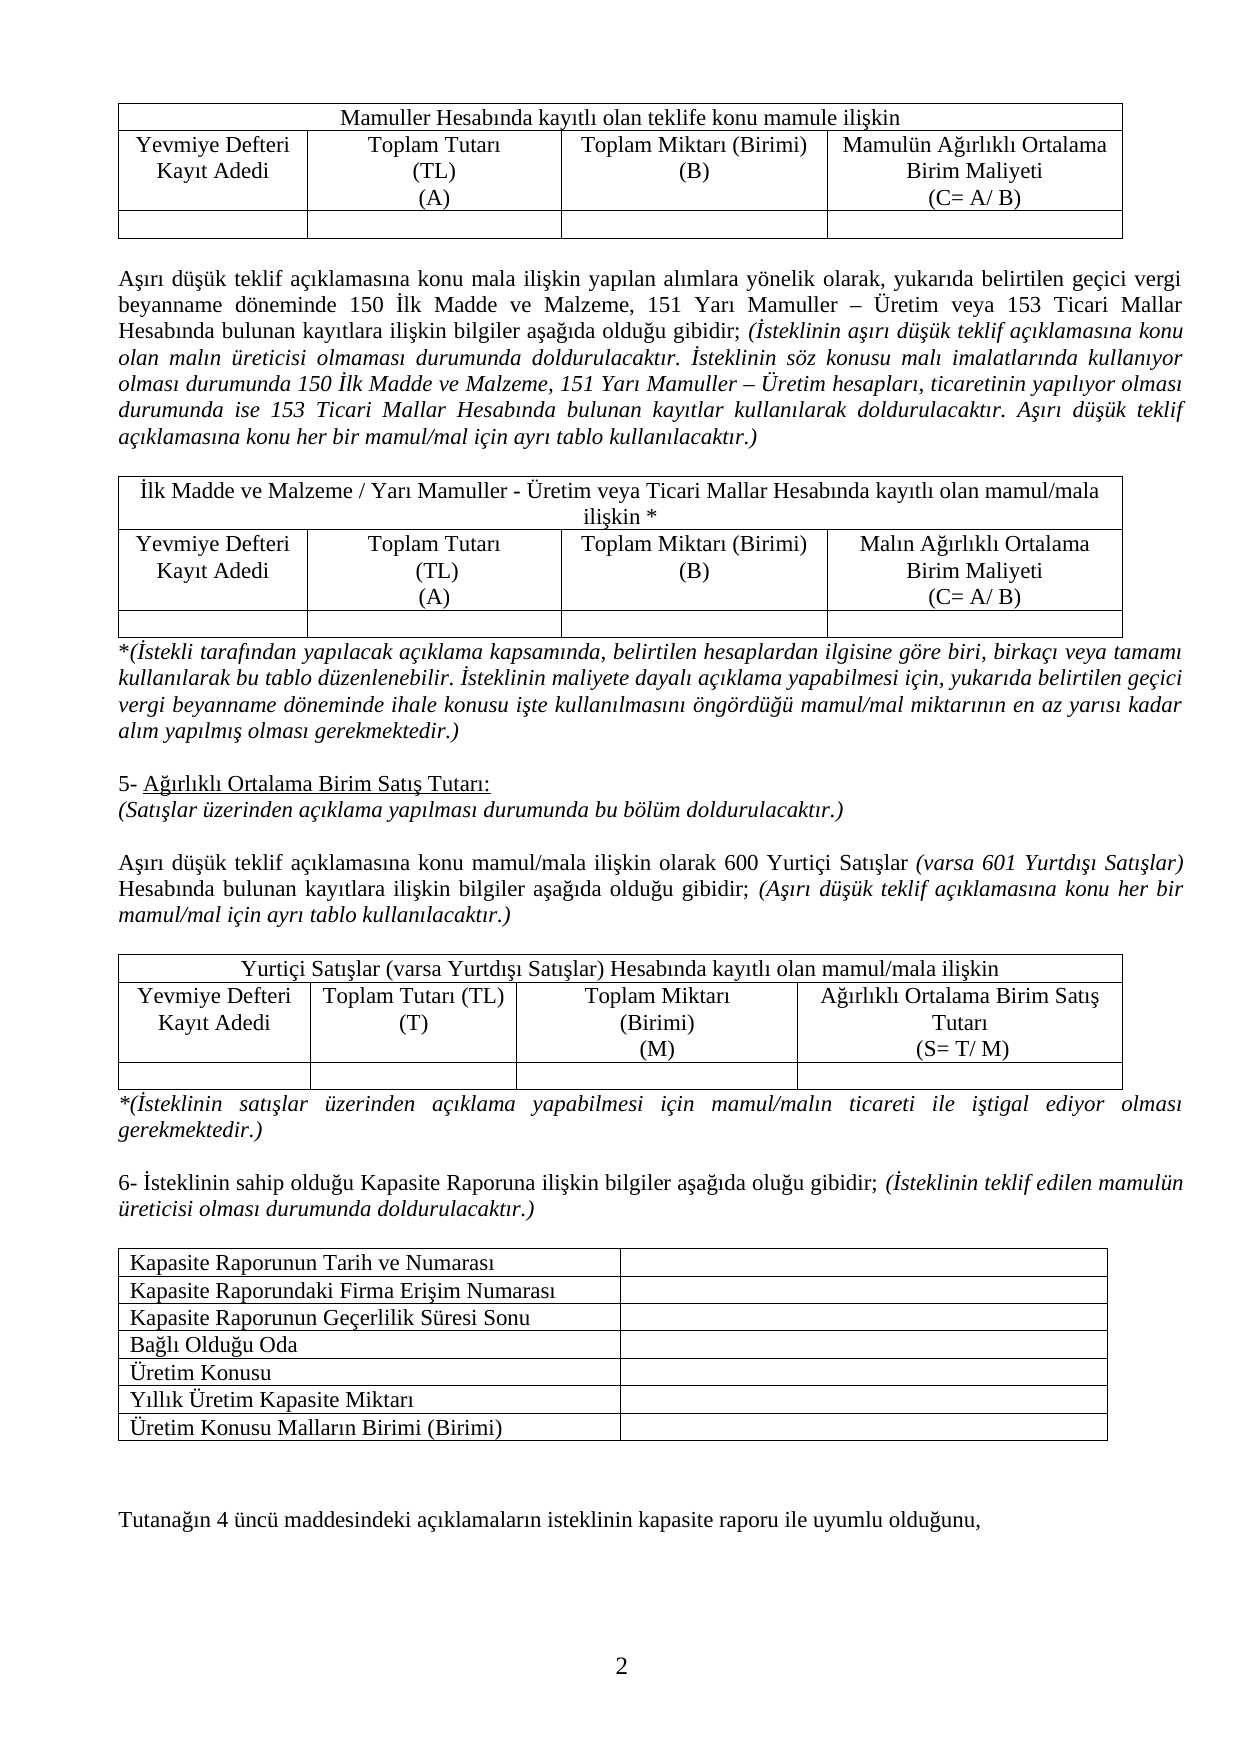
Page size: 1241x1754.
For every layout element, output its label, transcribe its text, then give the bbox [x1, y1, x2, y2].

table_cell Toplam Tutarı (TL) (A) [308, 131, 561, 210]
table_cell Üretim Konusu Malların Birimi (Birimi) [119, 1414, 620, 1440]
table_cell Toplam Miktarı (Birimi) (B) [562, 131, 827, 210]
table_header Kapasite Raporunun Tarih ve Numarası [119, 1249, 620, 1276]
text 5- Ağırlıklı Ortalama Birim Satış Tutarı: [118, 770, 1125, 796]
table_cell [119, 1063, 310, 1089]
table_header Yurtiçi Satışlar (varsa Yurtdışı Satışlar) Hesabında kayıtlı olan mamul/mala ilişkin [119, 955, 1122, 982]
table_cell Kapasite Raporunun Geçerlilik Süresi Sonu [119, 1304, 620, 1330]
text 6- İsteklinin sahip olduğu Kapasite Raporuna ilişkin bilgiler aşağıda oluğu gibidir; (İsteklinin teklif edilen mamulün üreticisi olması durumunda doldurulacaktır.) [118, 1169, 1184, 1222]
table_cell [621, 1331, 1107, 1358]
table_cell Yıllık Üretim Kapasite Miktarı [119, 1386, 620, 1413]
text Tutanağın 4 üncü maddesindeki açıklamaların isteklinin kapasite raporu ile uyumlu olduğunu, [118, 1506, 1125, 1533]
table_cell [517, 1063, 797, 1089]
table_cell [828, 211, 1122, 237]
table_cell Mamulün Ağırlıklı Ortalama Birim Maliyeti (C= A/ B) [828, 131, 1122, 210]
table_cell Bağlı Olduğu Oda [119, 1331, 620, 1358]
table_cell [621, 1359, 1107, 1385]
table_cell Yevmiye Defteri Kayıt Adedi [119, 530, 307, 609]
table_cell Malın Ağırlıklı Ortalama Birim Maliyeti (C= A/ B) [828, 530, 1122, 609]
table_cell [562, 611, 827, 637]
table_cell [308, 611, 561, 637]
table_cell Toplam Tutarı (TL) (A) [308, 530, 561, 609]
text (Satışlar üzerinden açıklama yapılması durumunda bu bölüm doldurulacaktır.) [118, 796, 1125, 822]
text Aşırı düşük teklif açıklamasına konu mamul/mala ilişkin olarak 600 Yurtiçi Satışlar (varsa 601 Yurtdışı Satışlar) Hesabında bulunan kayıtlara ilişkin bilgiler aşağıda olduğu gibidir; (Aşırı düşük teklif açıklamasına konu her bir mamul/mal için ayrı tablo kullanılacaktır.) [118, 849, 1184, 928]
table_cell Toplam Miktarı (Birimi) (B) [562, 530, 827, 609]
table_cell Toplam Tutarı (TL) (T) [311, 983, 516, 1062]
table_cell [119, 211, 307, 237]
text Aşırı düşük teklif açıklamasına konu mala ilişkin yapılan alımlara yönelik olarak, yukarıda belirtilen geçici vergi beyanname döneminde 150 İlk Madde ve Malzeme, 151 Yarı Mamuller – Üretim veya 153 Ticari Mallar Hesabında bulunan kayıtlara ilişkin bilgiler aşağıda olduğu gibidir; (İsteklinin aşırı düşük teklif açıklamasına konu olan malın üreticisi olmaması durumunda doldurulacaktır. İsteklinin söz konusu malı imalatlarında kullanıyor olması durumunda 150 İlk Madde ve Malzeme, 151 Yarı Mamuller – Üretim hesapları, ticaretinin yapılıyor olması durumunda ise 153 Ticari Mallar Hesabında bulunan kayıtlar kullanılarak doldurulacaktır. Aşırı düşük teklif açıklamasına konu her bir mamul/mal için ayrı tablo kullanılacaktır.) [118, 265, 1184, 449]
table_cell Kapasite Raporundaki Firma Erişim Numarası [119, 1277, 620, 1303]
table_cell Üretim Konusu [119, 1359, 620, 1385]
table_cell Ağırlıklı Ortalama Birim Satış Tutarı (S= T/ M) [798, 983, 1122, 1062]
table_cell [119, 611, 307, 637]
table_cell [828, 611, 1122, 637]
table_header İlk Madde ve Malzeme / Yarı Mamuller - Üretim veya Ticari Mallar Hesabında kayıtlı olan mamul/mala ilişkin * [119, 477, 1122, 529]
table_cell [562, 211, 827, 237]
table_cell [621, 1304, 1107, 1330]
table_cell [308, 211, 561, 237]
table_cell [621, 1386, 1107, 1413]
table_cell [621, 1414, 1107, 1440]
table_cell [311, 1063, 516, 1089]
text *(İsteklinin satışlar üzerinden açıklama yapabilmesi için mamul/malın ticareti ile iştigal ediyor olması gerekmektedir.) [118, 1090, 1184, 1143]
table_cell [621, 1277, 1107, 1303]
table_header Mamuller Hesabında kayıtlı olan teklife konu mamule ilişkin [119, 104, 1122, 130]
table_cell Yevmiye Defteri Kayıt Adedi [119, 983, 310, 1062]
table_cell [798, 1063, 1122, 1089]
table_cell Yevmiye Defteri Kayıt Adedi [119, 131, 307, 210]
table_header [621, 1249, 1107, 1276]
text *(İstekli tarafından yapılacak açıklama kapsamında, belirtilen hesaplardan ilgisine göre biri, birkaçı veya tamamı kullanılarak bu tablo düzenlenebilir. İsteklinin maliyete dayalı açıklama yapabilmesi için, yukarıda belirtilen geçici vergi beyanname döneminde ihale konusu işte kullanılmasını öngördüğü mamul/mal miktarının en az yarısı kadar alım yapılmış olması gerekmektedir.) [118, 638, 1184, 743]
table_cell Toplam Miktarı (Birimi) (M) [517, 983, 797, 1062]
